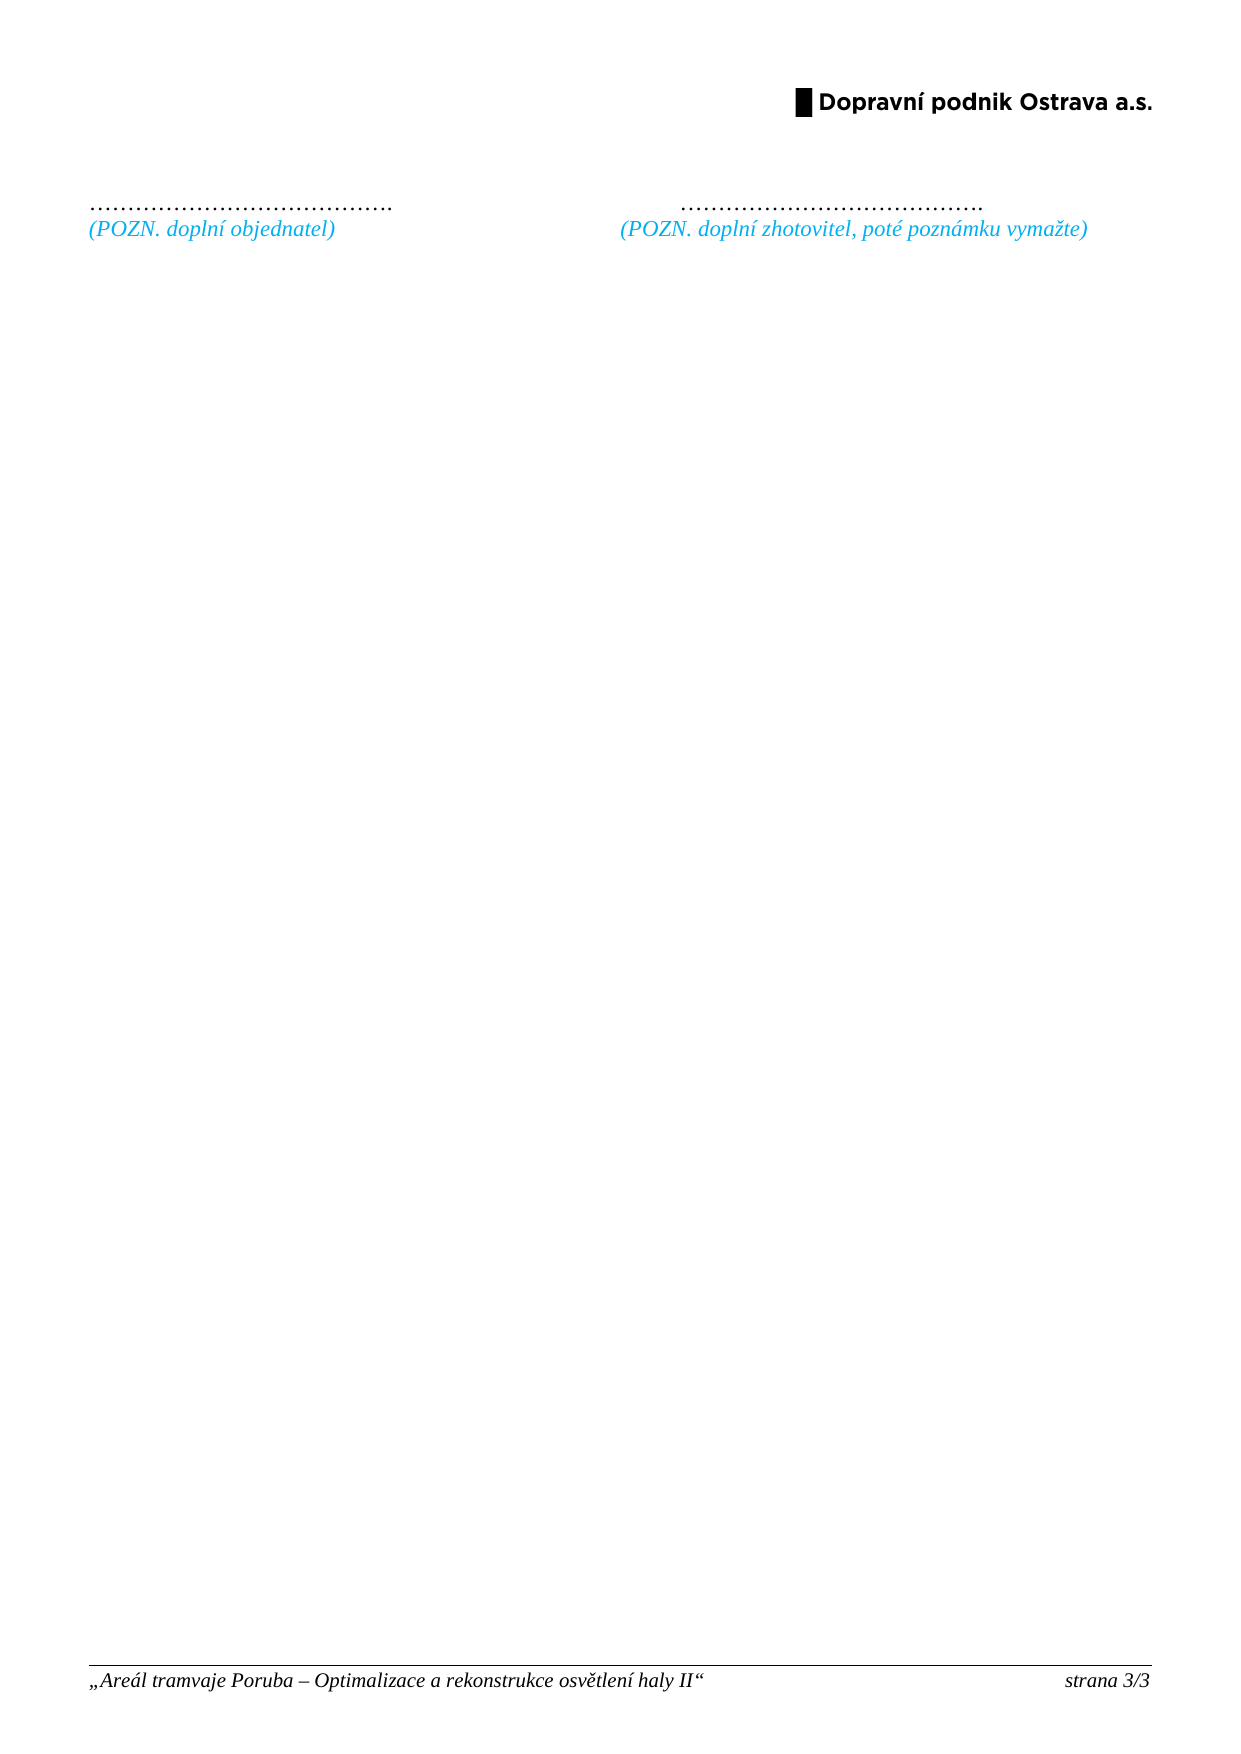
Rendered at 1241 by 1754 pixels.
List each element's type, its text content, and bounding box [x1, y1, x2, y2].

text (POZN. doplní objednatel) (POZN. doplní zhotovitel, poté poznámku vymažte) [89, 215, 1149, 241]
text …………………………………. …………………………………. [89, 188, 1152, 215]
picture [795, 88, 1152, 117]
